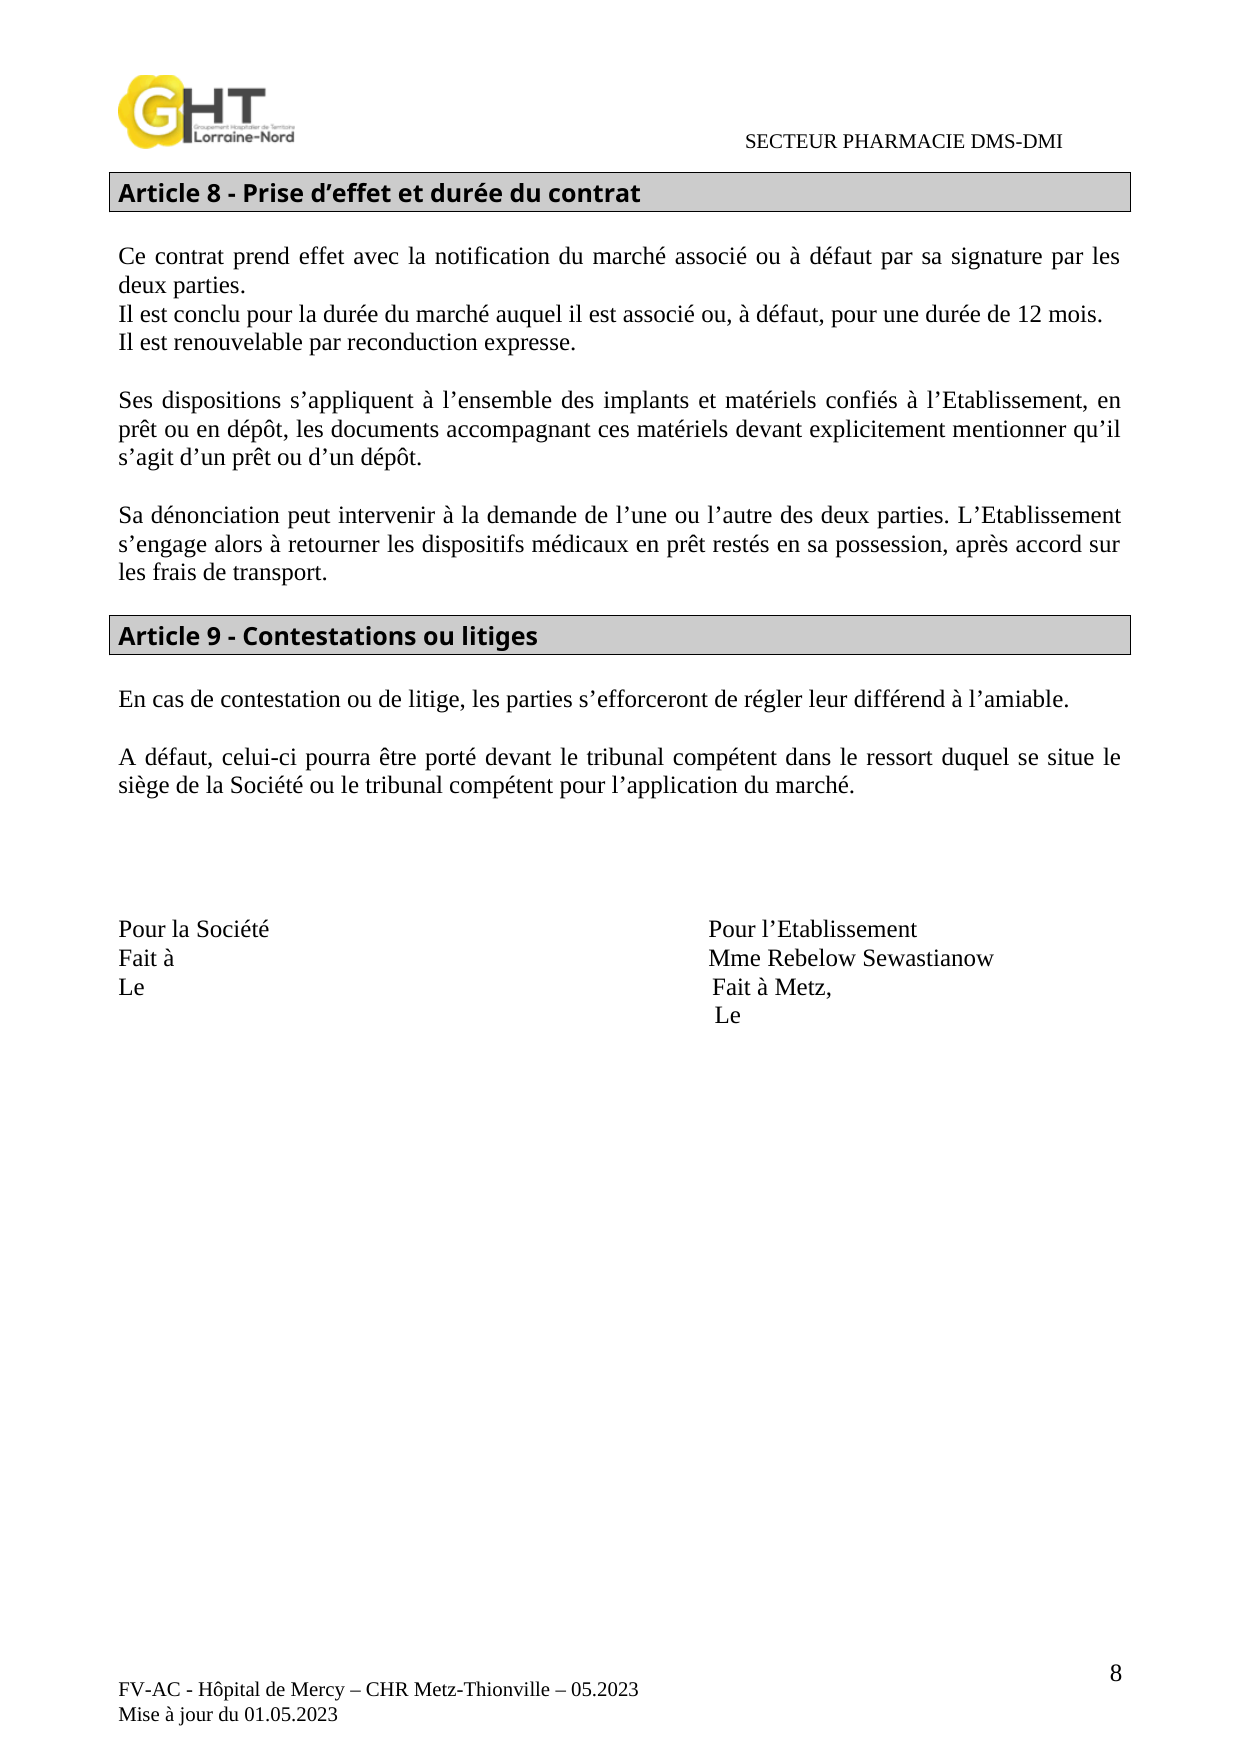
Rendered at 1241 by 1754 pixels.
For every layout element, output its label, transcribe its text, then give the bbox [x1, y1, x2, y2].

text Sa dénonciation peut intervenir à la demande de l’une ou l’autre des deux parties. L’Etablissement s’engage alors à retourner les dispositifs médicaux en prêt restés en sa possession, après accord sur les frais de transport. [118, 500, 1122, 586]
text Ses dispositions s’appliquent à l’ensemble des implants et matériels confiés à l’Etablissement, en prêt ou en dépôt, les documents accompagnant ces matériels devant explicitement mentionner qu’il s’agit d’un prêt ou d’un dépôt. [118, 385, 1122, 471]
subtitle Article 8 - Prise d’effet et durée du contrat [110, 173, 1130, 211]
subtitle Article 9 - Contestations ou litiges [110, 616, 1130, 654]
text Pour la Société Pour l’Etablissement [118, 914, 1122, 943]
text A défaut, celui-ci pourra être porté devant le tribunal compétent dans le ressort duquel se situe le siège de la Société ou le tribunal compétent pour l’application du marché. [118, 742, 1122, 799]
text Fait à Mme Rebelow Sewastianow [118, 943, 1122, 972]
picture [118, 75, 295, 149]
text Il est conclu pour la durée du marché auquel il est associé ou, à défaut, pour une durée de 12 mois. [118, 299, 1122, 327]
text Le [634, 1000, 1122, 1029]
text Le Fait à Metz, [118, 972, 1122, 1000]
text Ce contrat prend effet avec la notification du marché associé ou à défaut par sa signature par les deux parties. [118, 241, 1122, 299]
text En cas de contestation ou de litige, les parties s’efforceront de régler leur différend à l’amiable. [118, 684, 1122, 713]
text Il est renouvelable par reconduction expresse. [118, 327, 1122, 356]
